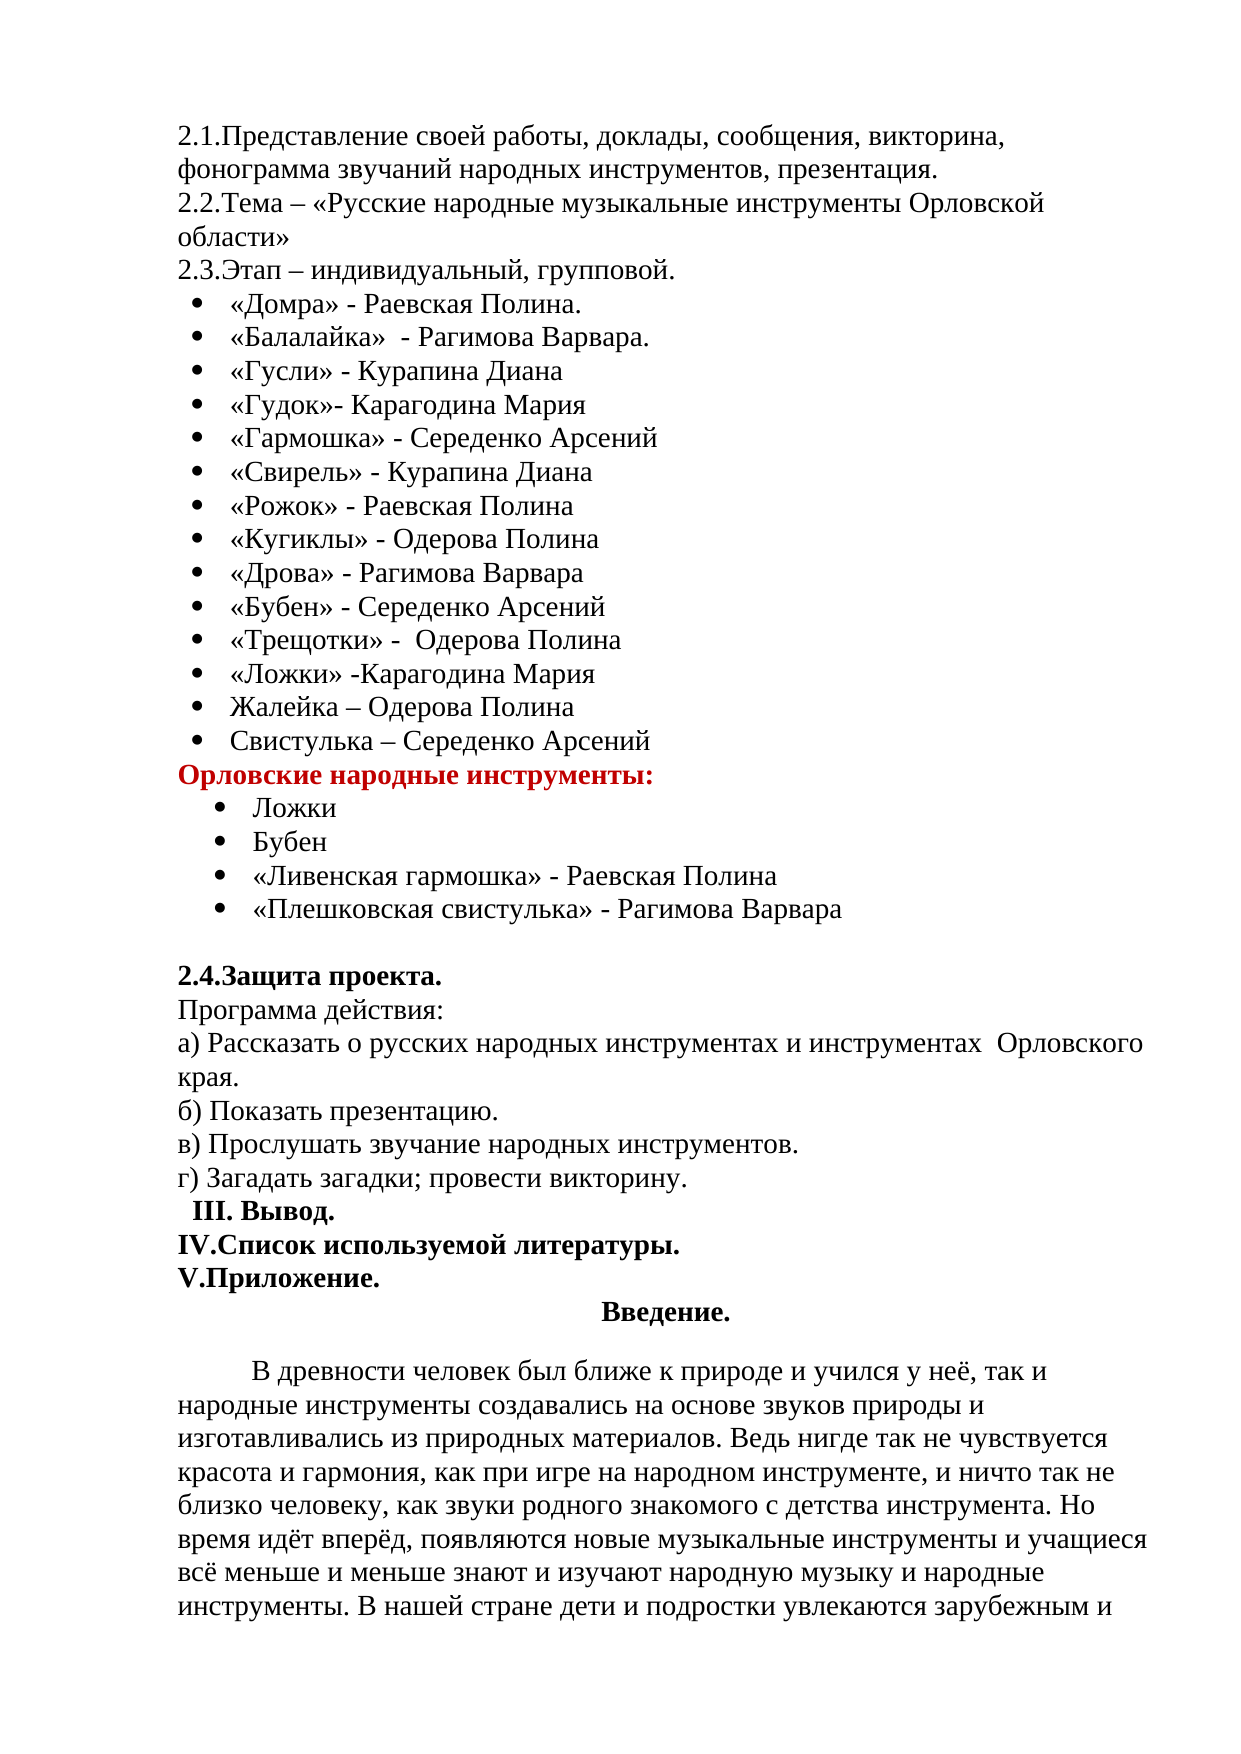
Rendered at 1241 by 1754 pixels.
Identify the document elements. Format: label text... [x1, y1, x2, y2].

text Орловские народные инструменты: [177, 757, 1152, 790]
list «Ливенская гармошка» - Раевская Полина [215, 858, 1152, 891]
text а) Рассказать о русских народных инструментах и инструментах Орловского края. [177, 1026, 1152, 1093]
text 2.4.Защита проекта. [177, 958, 1152, 992]
text 2.2.Тема – «Русские народные музыкальные инструменты Орловской области» [177, 185, 1152, 252]
text III. Вывод. IV.Список используемой литературы. [177, 1193, 1152, 1260]
list «Кугиклы» - Одерова Полина [192, 521, 1152, 555]
list «Ложки» -Карагодина Мария [192, 656, 1152, 689]
list «Бубен» - Середенко Арсений [192, 589, 1152, 622]
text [177, 1353, 1152, 1622]
list «Гармошка» - Середенко Арсений [192, 420, 1152, 454]
text V.Приложение. [177, 1260, 1152, 1294]
text Введение. [177, 1294, 1152, 1327]
text в) Прослушать звучание народных инструментов. [177, 1126, 1152, 1160]
list «Гусли» - Курапина Диана [192, 353, 1152, 387]
list «Балалайка» - Рагимова Варвара. [192, 319, 1152, 353]
list «Дрова» - Рагимова Варвара [192, 555, 1152, 589]
list «Трещотки» - Одерова Полина [192, 622, 1152, 656]
text 2.3.Этап – индивидуальный, групповой. [177, 252, 1152, 286]
list Бубен [215, 824, 1152, 858]
list «Плешковская свистулька» - Рагимова Варвара [215, 891, 1152, 925]
list «Домра» - Раевская Полина. [192, 286, 1152, 319]
list Свистулька – Середенко Арсений [192, 723, 1152, 757]
list «Рожок» - Раевская Полина [192, 488, 1152, 521]
list «Свирель» - Курапина Диана [192, 454, 1152, 488]
text б) Показать презентацию. [177, 1093, 1152, 1126]
list «Гудок»- Карагодина Мария [192, 387, 1152, 420]
text г) Загадать загадки; провести викторину. [177, 1160, 1152, 1193]
list Ложки [215, 790, 1152, 824]
list Жалейка – Одерова Полина [192, 689, 1152, 723]
text 2.1.Представление своей работы, доклады, сообщения, викторина, фонограмма звучаний народных инструментов, презентация. [177, 118, 1152, 185]
text Программа действия: [177, 992, 1152, 1026]
